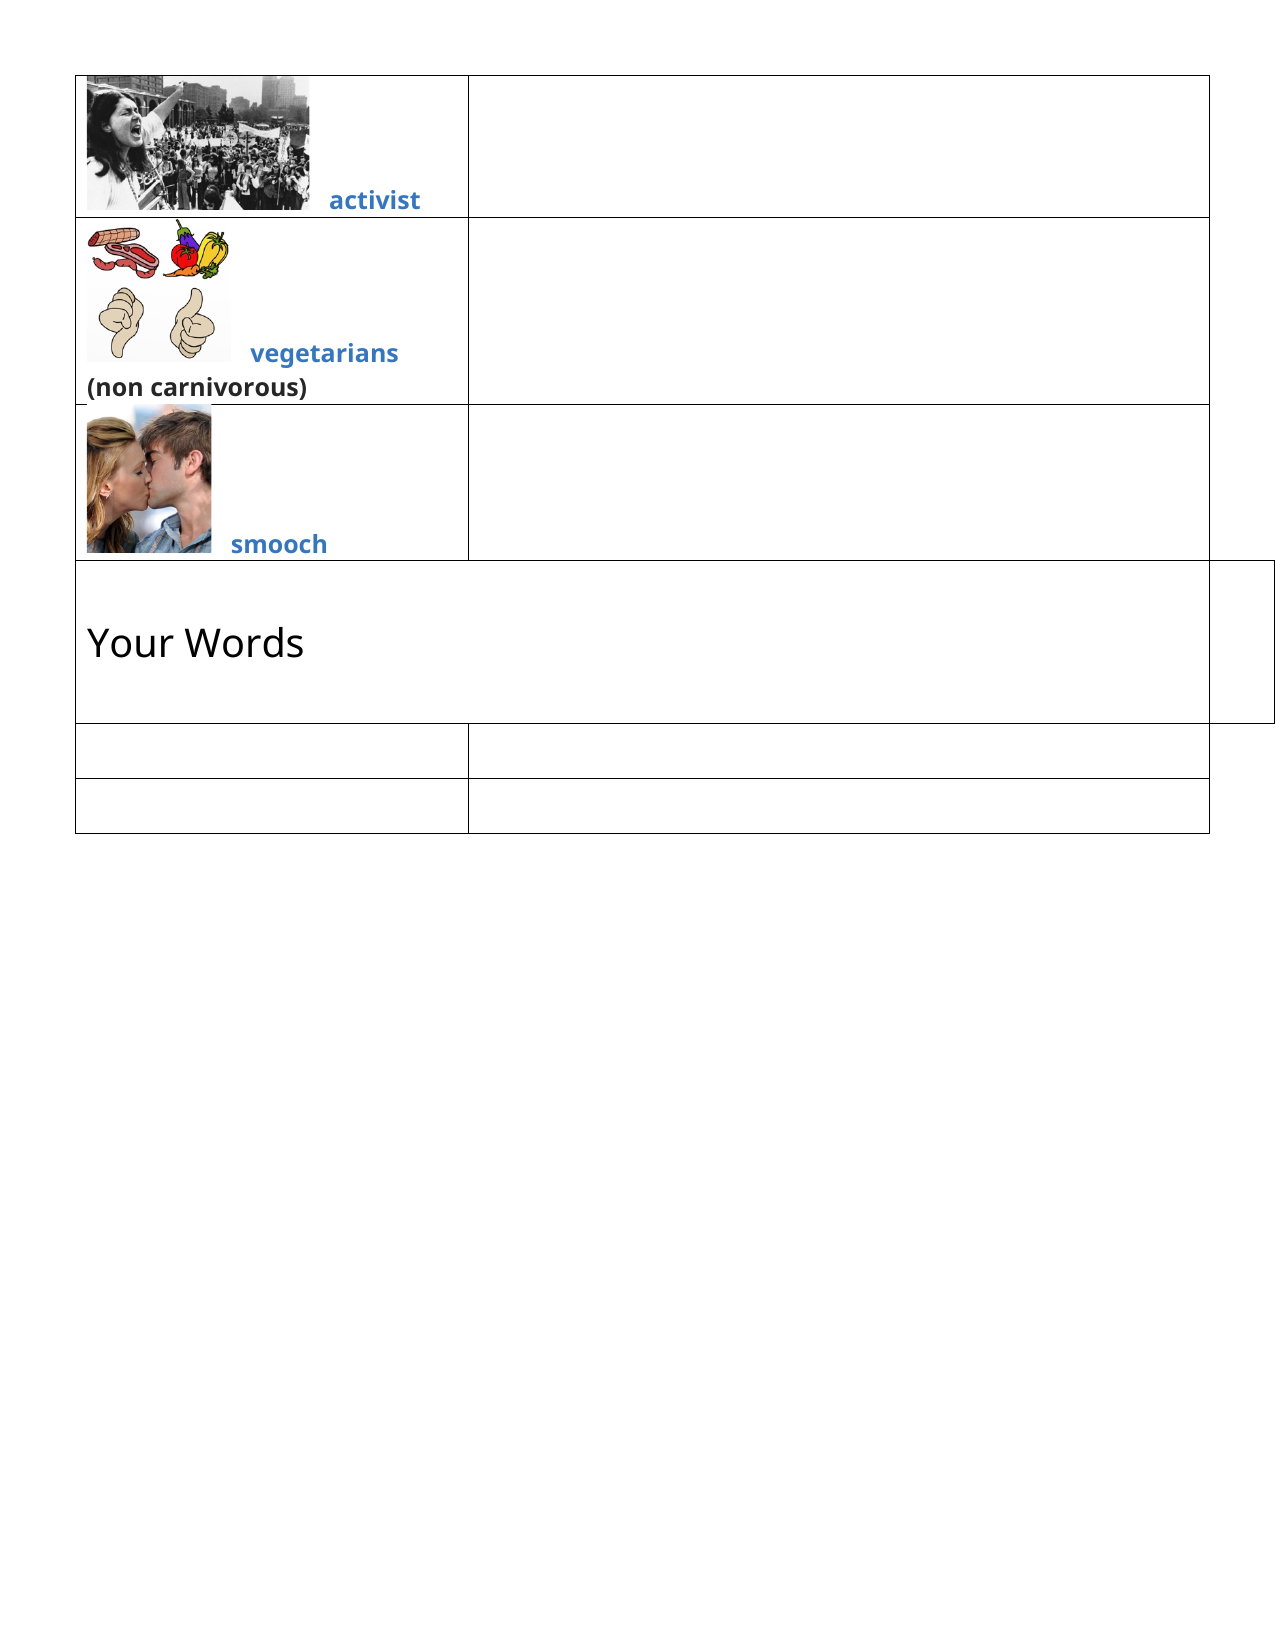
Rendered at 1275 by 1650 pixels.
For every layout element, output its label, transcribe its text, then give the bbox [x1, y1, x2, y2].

table_cell [1210, 561, 1274, 723]
table_cell [469, 76, 1209, 217]
picture [86, 76, 310, 210]
picture [86, 404, 212, 553]
table_cell Your Words [76, 561, 1209, 723]
picture [86, 218, 231, 362]
table_cell [469, 724, 1209, 778]
table_cell [469, 779, 1209, 833]
table_cell [469, 405, 1209, 560]
table_cell [76, 779, 468, 833]
table_cell vegetarians (non carnivorous) [76, 218, 468, 403]
table_cell activist [76, 76, 468, 217]
table_cell smooch [76, 405, 468, 560]
table_cell [469, 218, 1209, 403]
table_cell [76, 724, 468, 778]
